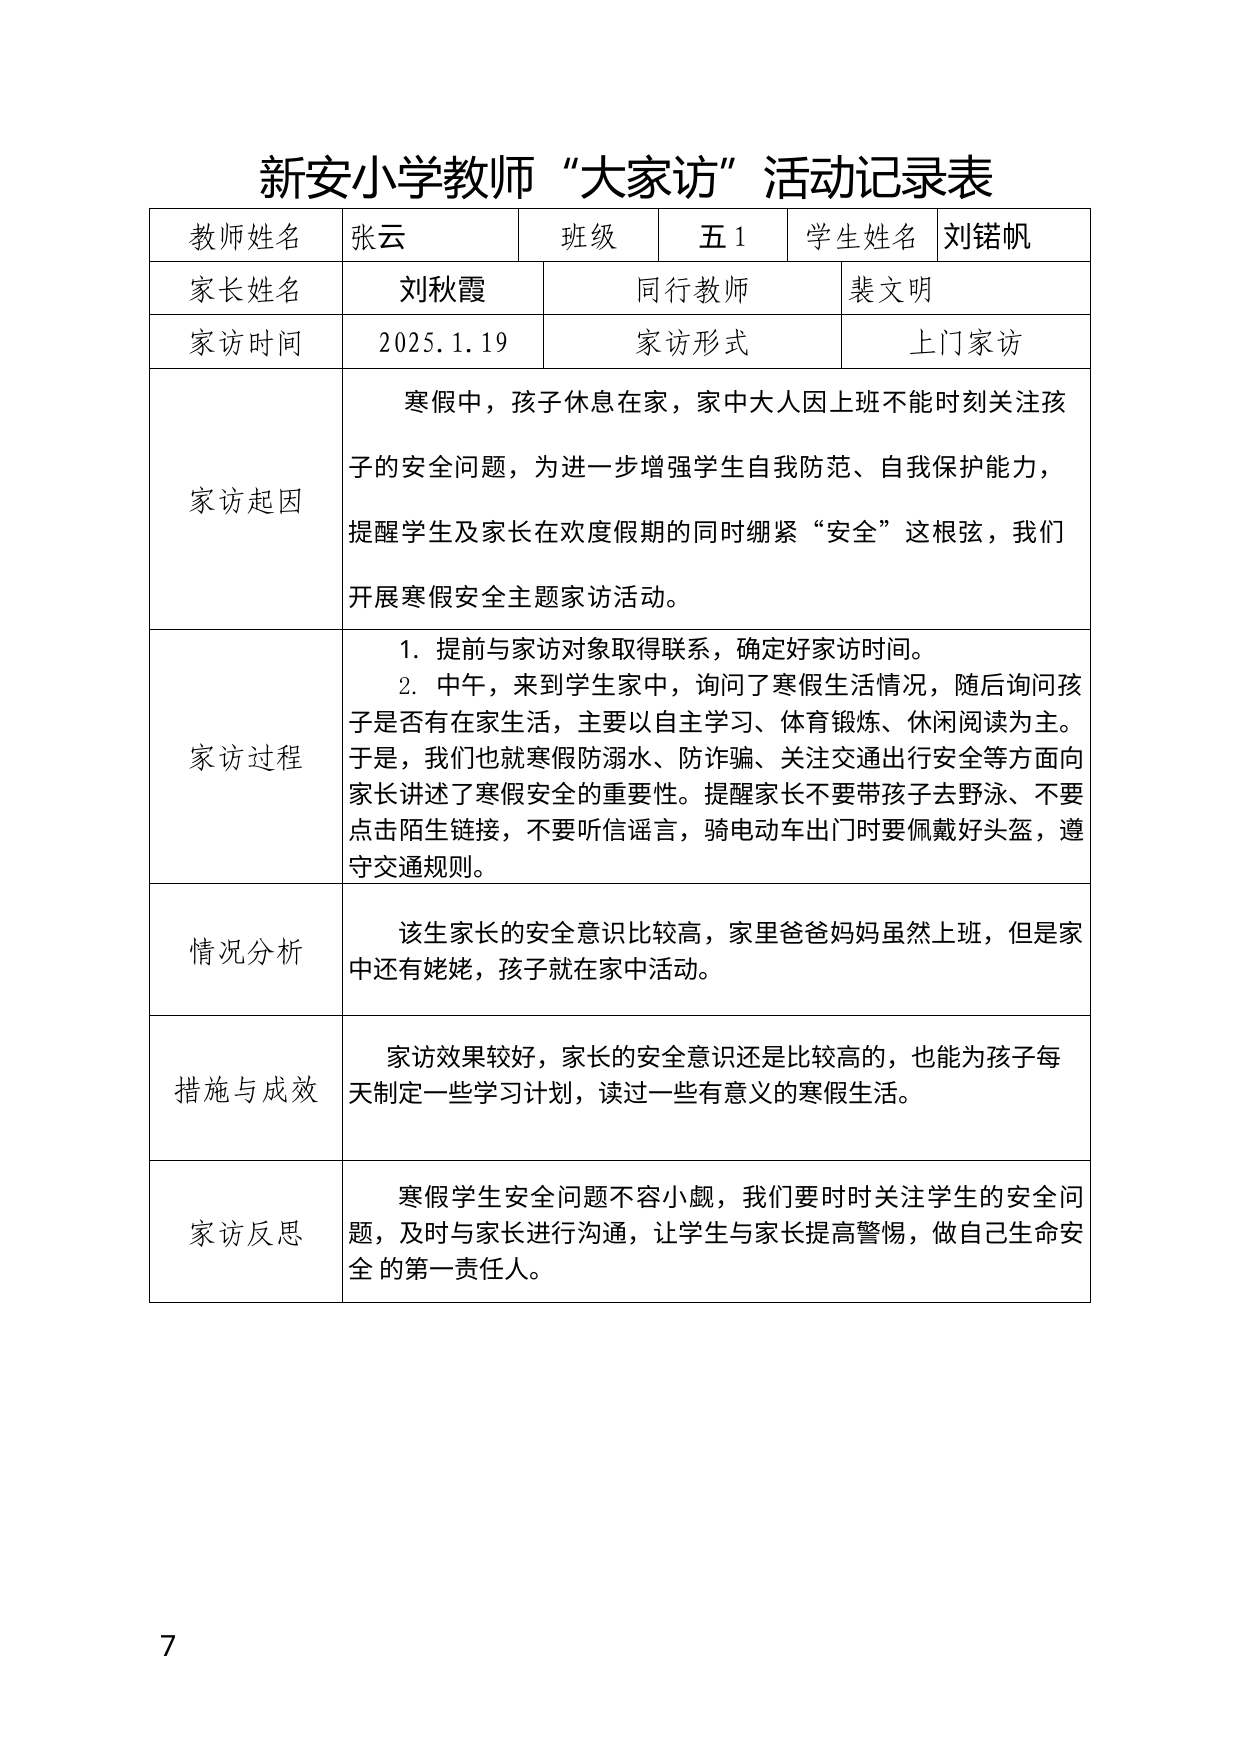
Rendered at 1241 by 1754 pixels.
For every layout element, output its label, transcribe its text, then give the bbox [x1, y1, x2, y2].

table_cell 同行教师 [544, 262, 841, 314]
table_cell 提前与家访对象取得联系，确定好家访时间。 中午，来到学生家中，询问了寒假生活情况，随后询问孩子是否有在家生活，主要以自主学习、体育锻炼、休闲阅读为主。于是，我们也就寒假防溺水、防诈骗、关注交通出行安全等方面向家长讲述了寒假安全的重要性。提醒家长不要带孩子去野泳、不要点击陌生链接，不要听信谣言，骑电动车出门时要佩戴好头盔，遵守交通规则。 [343, 630, 1090, 883]
table_header 学生姓名 [788, 209, 937, 261]
table_cell 2025.1.19 [343, 315, 543, 367]
table_cell 措施与成效 [150, 1016, 342, 1160]
text 新安小学教师“大家访”活动记录表 [159, 143, 1081, 208]
table_cell 情况分析 [150, 884, 342, 1015]
table_cell 家访反思 [150, 1161, 342, 1302]
table_header 五1 [659, 209, 787, 261]
table_header 教师姓名 [150, 209, 342, 261]
table_cell 家访效果较好，家长的安全意识还是比较高的，也能为孩子每天制定一些学习计划，读过一些有意义的寒假生活。 [343, 1016, 1090, 1160]
table_cell 家访形式 [544, 315, 841, 367]
table_cell 家访过程 [150, 630, 342, 883]
table_cell 家长姓名 [150, 262, 342, 314]
table_cell 家访时间 [150, 315, 342, 367]
table_cell 寒假学生安全问题不容小觑，我们要时时关注学生的安全问题，及时与家长进行沟通，让学生与家长提高警惕，做自己生命安全 的第一责任人。 [343, 1161, 1090, 1302]
table_cell 上门家访 [842, 315, 1090, 367]
table_cell 该生家长的安全意识比较高，家里爸爸妈妈虽然上班，但是家中还有姥姥，孩子就在家中活动。 [343, 884, 1090, 1015]
table_cell 寒假中，孩子休息在家，家中大人因上班不能时刻关注孩子的安全问题，为进一步增强学生自我防范、自我保护能力，提醒学生及家长在欢度假期的同时绷紧“安全”这根弦，我们开展寒假安全主题家访活动。 [343, 369, 1090, 628]
table_cell 家访起因 [150, 369, 342, 628]
table_header 班级 [519, 209, 658, 261]
table_cell 刘秋霞 [343, 262, 543, 314]
table_header 刘锘帆 [938, 209, 1090, 261]
table_cell 裴文明 [842, 262, 1090, 314]
table_header 张云 [343, 209, 518, 261]
